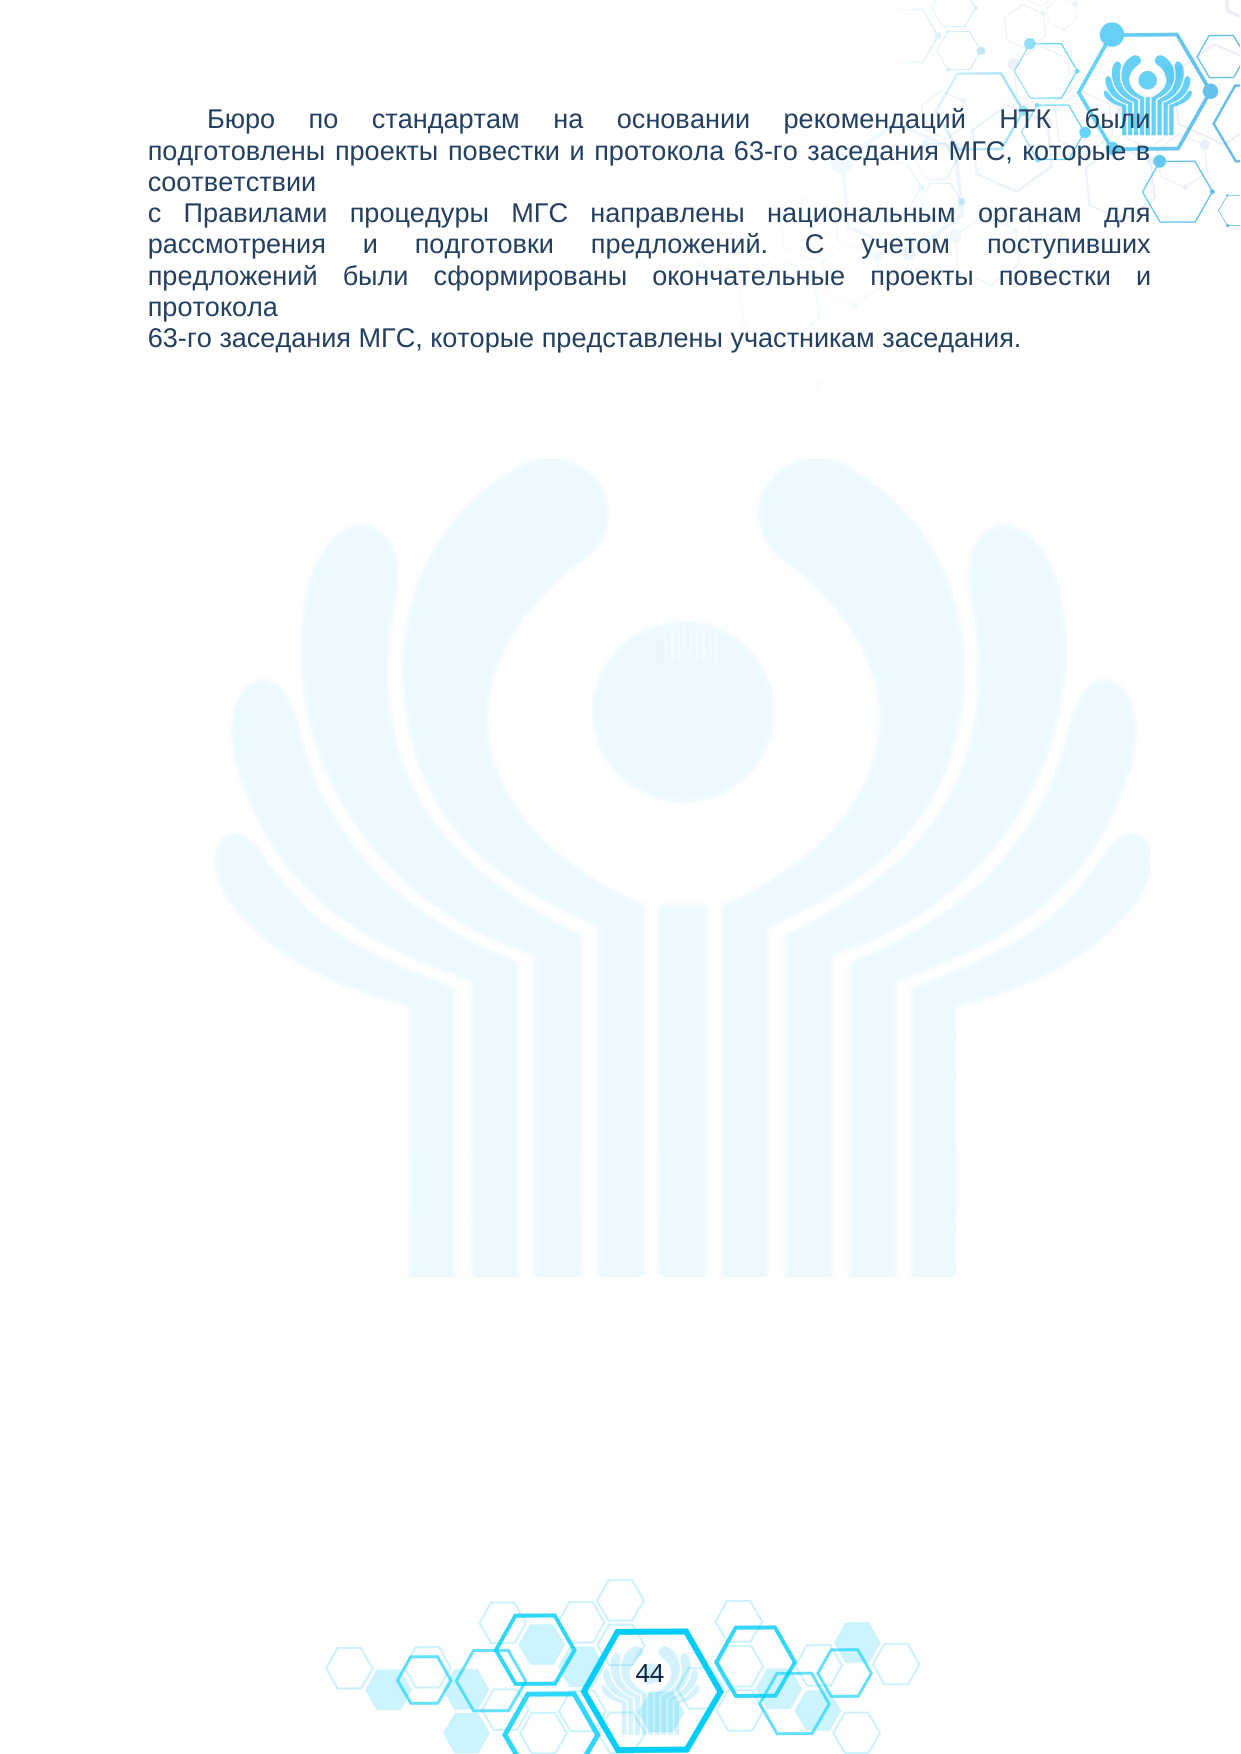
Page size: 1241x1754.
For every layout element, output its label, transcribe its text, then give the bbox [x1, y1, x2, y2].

text Бюро по стандартам на основании рекомендаций НТК были подготовлены проекты повестки и протокола 63-го заседания МГС, которые в соответствии с Правилами процедуры МГС направлены национальным органам для рассмотрения и подготовки предложений. С учетом поступивших предложений были сформированы окончательные проекты повестки и протокола 63-го заседания МГС, которые представлены участникам заседания. [148, 103, 1152, 353]
picture [25, 0, 1241, 1754]
